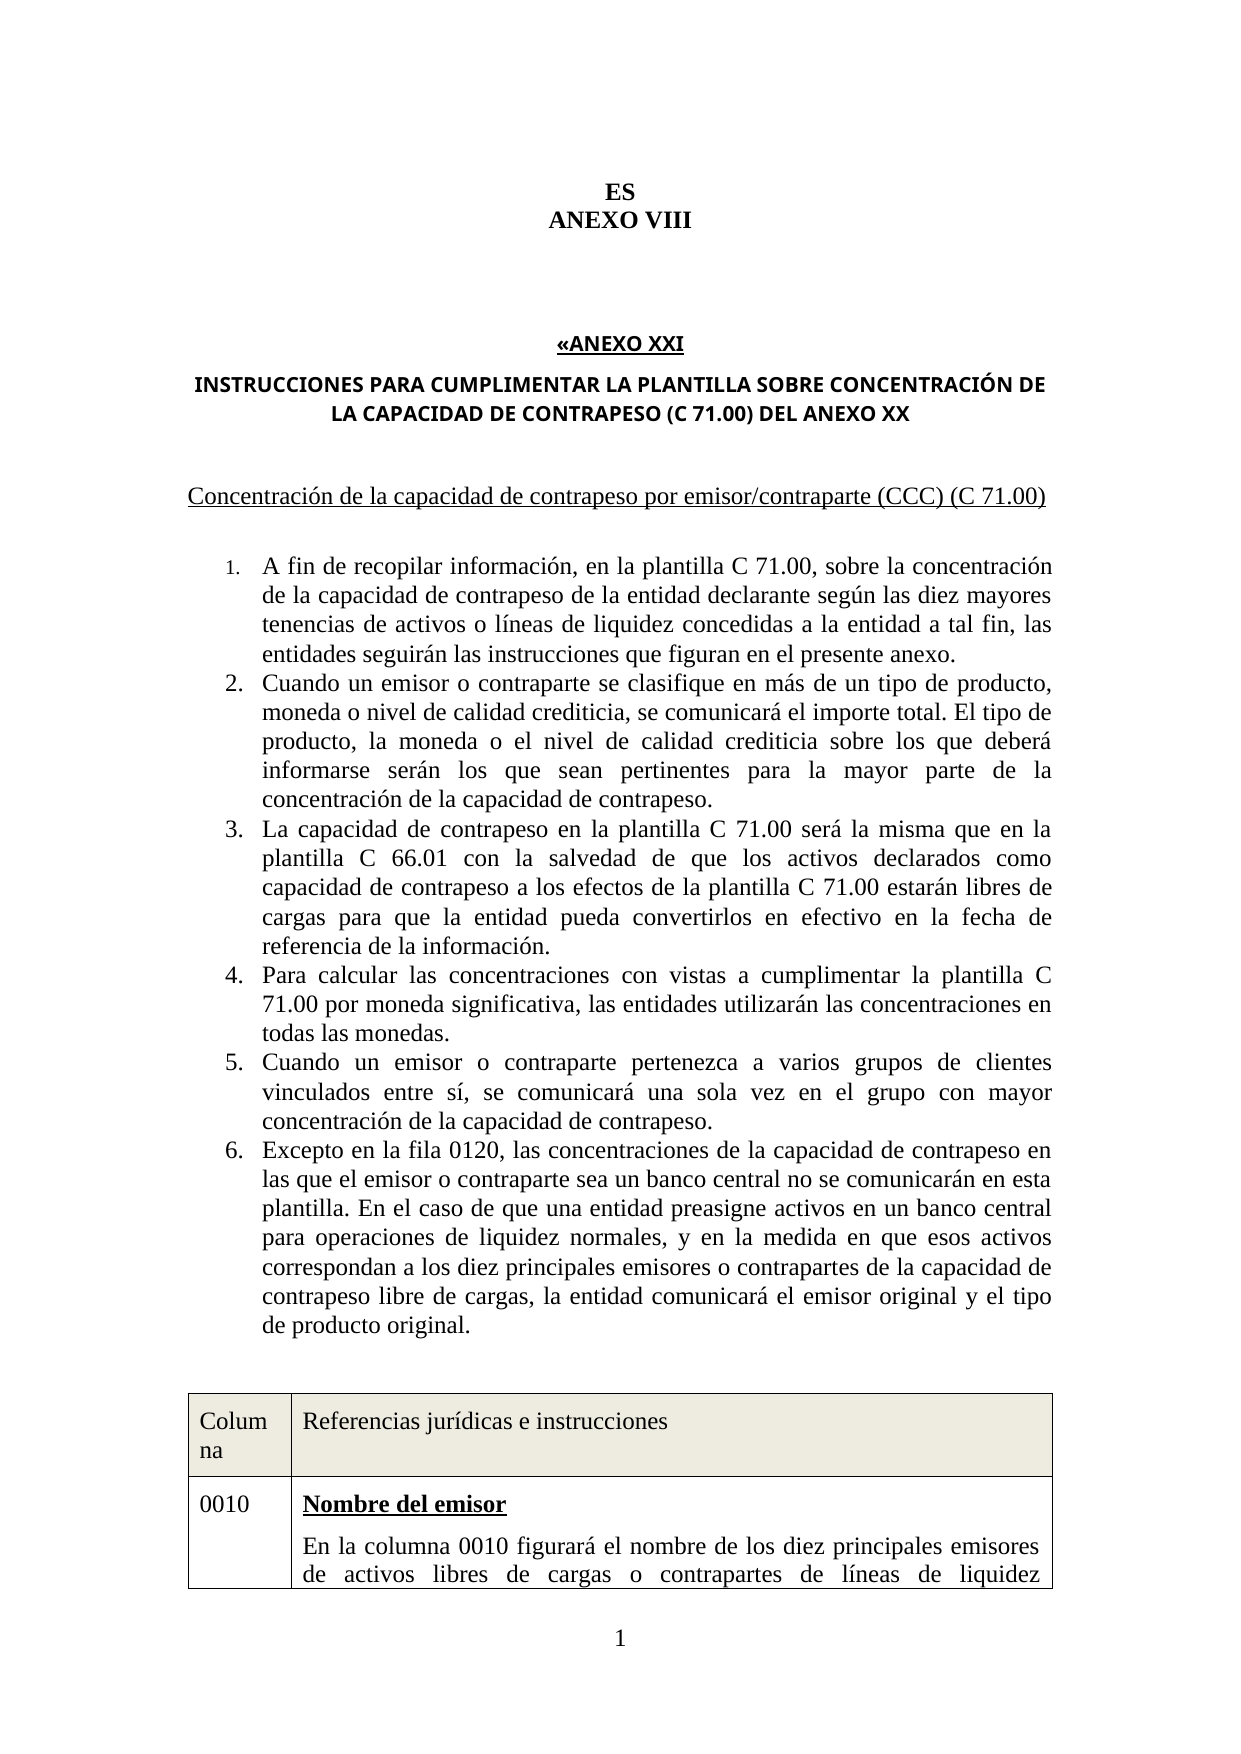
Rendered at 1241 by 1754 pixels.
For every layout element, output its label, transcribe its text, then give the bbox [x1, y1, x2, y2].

text 1. A fin de recopilar información, en la plantilla C 71.00, sobre la concentración de la capacidad de contrapeso de la entidad declarante según las diez mayores tenencias de activos o líneas de liquidez concedidas a la entidad a tal fin, las entidades seguirán las instrucciones que figuran en el presente anexo. [225, 551, 1053, 667]
text 4. Para calcular las concentraciones con vistas a cumplimentar la plantilla C 71.00 por moneda significativa, las entidades utilizarán las concentraciones en todas las monedas. [225, 959, 1053, 1047]
table_header Columna [189, 1394, 291, 1476]
text ES ANEXO VIII [187, 177, 1053, 234]
text 5. Cuando un emisor o contraparte pertenezca a varios grupos de clientes vinculados entre sí, se comunicará una sola vez en el grupo con mayor concentración de la capacidad de contrapeso. [225, 1047, 1053, 1134]
text INSTRUCCIONES PARA CUMPLIMENTAR LA PLANTILLA SOBRE CONCENTRACIÓN DE LA CAPACIDAD DE CONTRAPESO (C 71.00) DEL ANEXO XX [187, 370, 1053, 427]
text 3. La capacidad de contrapeso en la plantilla C 71.00 será la misma que en la plantilla C 66.01 con la salvedad de que los activos declarados como capacidad de contrapeso a los efectos de la plantilla C 71.00 estarán libres de cargas para que la entidad pueda convertirlos en efectivo en la fecha de referencia de la información. [225, 813, 1053, 959]
text 2. Cuando un emisor o contraparte se clasifique en más de un tipo de producto, moneda o nivel de calidad crediticia, se comunicará el importe total. El tipo de producto, la moneda o el nivel de calidad crediticia sobre los que deberá informarse serán los que sean pertinentes para la mayor parte de la concentración de la capacidad de contrapeso. [225, 667, 1053, 813]
table_header Referencias jurídicas e instrucciones [292, 1394, 1052, 1476]
text Concentración de la capacidad de contrapeso por emisor/contraparte (CCC) (C 71.00) [187, 481, 1053, 509]
text «ANEXO XXI [187, 329, 1053, 358]
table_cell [292, 1477, 1052, 1588]
text 6. Excepto en la fila 0120, las concentraciones de la capacidad de contrapeso en las que el emisor o contraparte sea un banco central no se comunicarán en esta plantilla. En el caso de que una entidad preasigne activos en un banco central para operaciones de liquidez normales, y en la medida en que esos activos correspondan a los diez principales emisores o contrapartes de la capacidad de contrapeso libre de cargas, la entidad comunicará el emisor original y el tipo de producto original. [225, 1134, 1053, 1339]
table_cell 0010 [189, 1477, 291, 1588]
